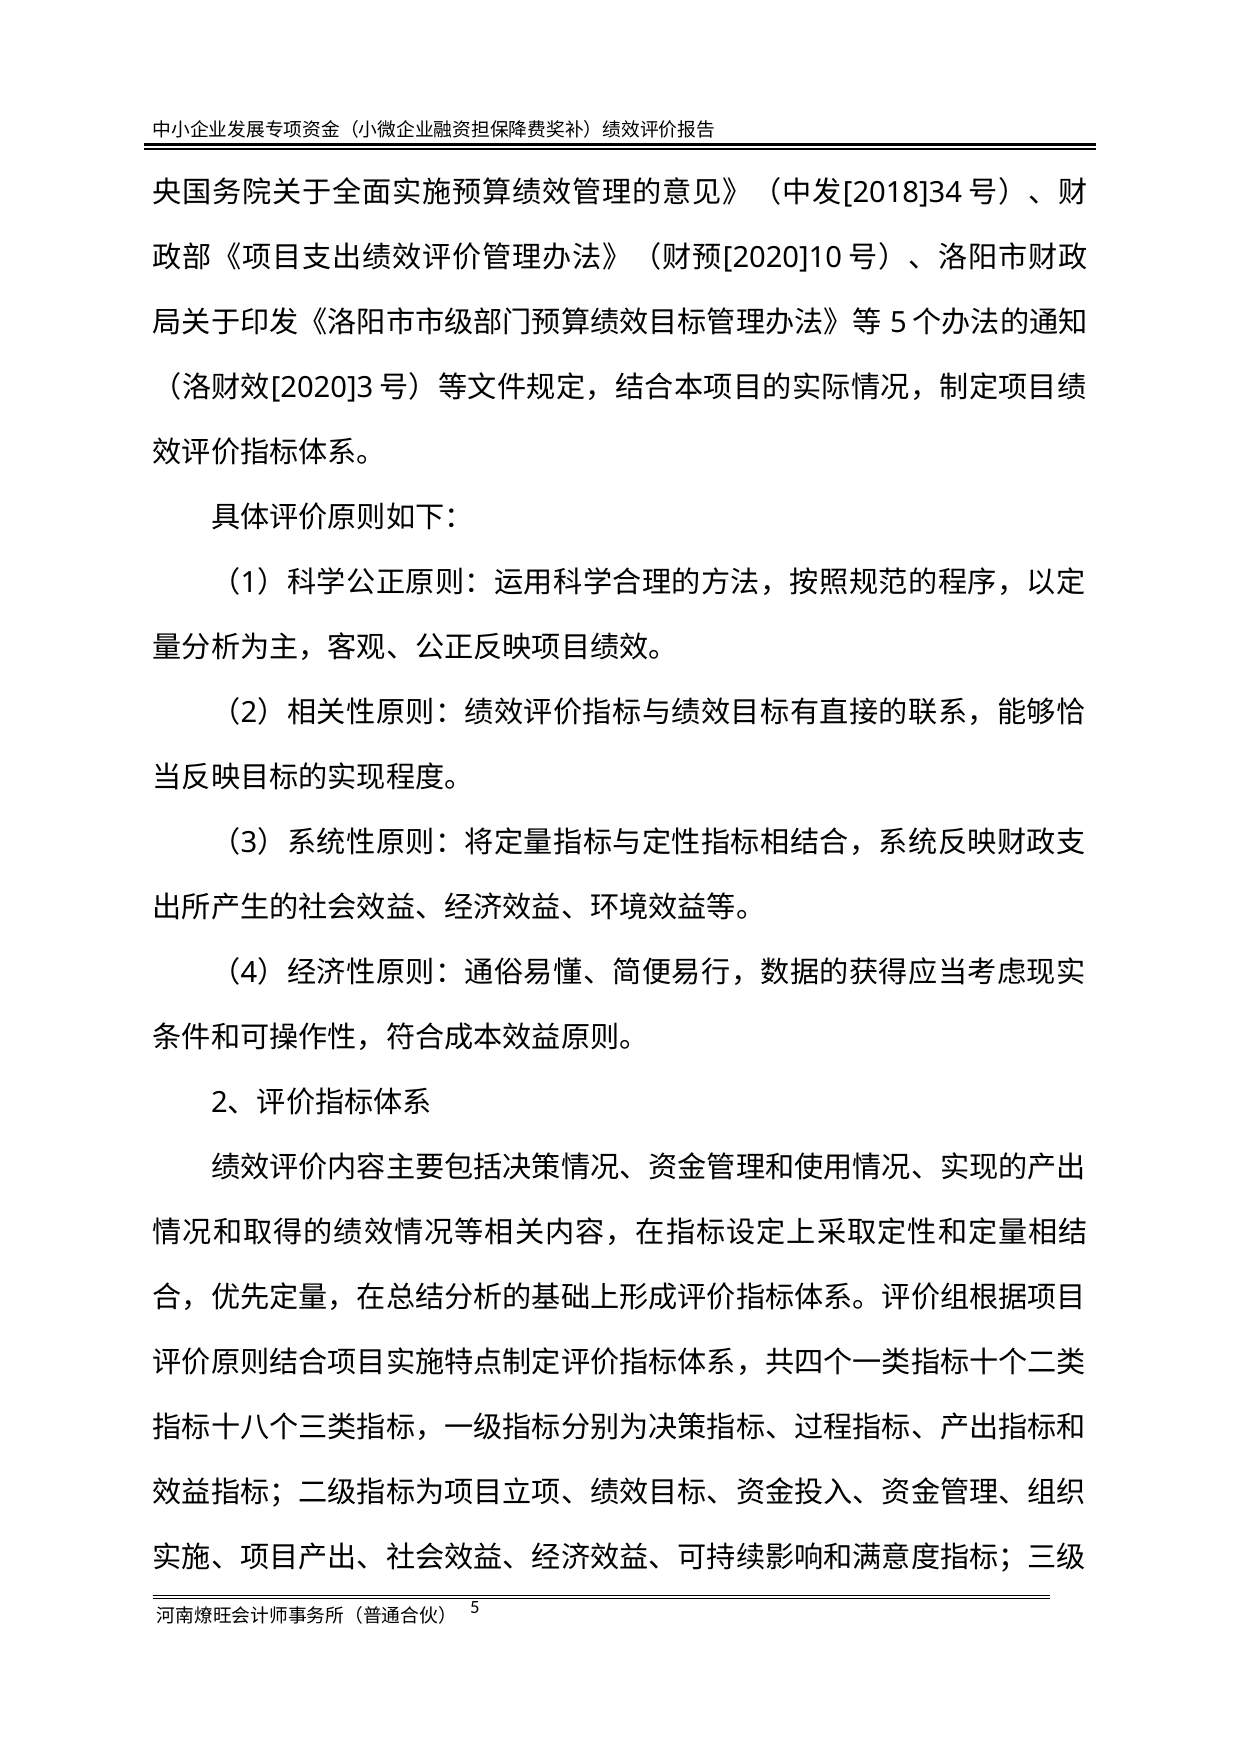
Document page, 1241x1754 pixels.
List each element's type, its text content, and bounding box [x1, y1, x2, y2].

list （1）科学公正原则：运用科学合理的方法，按照规范的程序，以定量分析为主，客观、公正反映项目绩效。 [152, 548, 1088, 678]
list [152, 158, 1088, 483]
list （2）相关性原则：绩效评价指标与绩效目标有直接的联系，能够恰当反映目标的实现程度。 [152, 678, 1088, 808]
list （4）经济性原则：通俗易懂、简便易行，数据的获得应当考虑现实条件和可操作性，符合成本效益原则。 [152, 938, 1088, 1068]
list 具体评价原则如下： [152, 483, 1088, 548]
list 评价指标体系 [152, 1068, 1088, 1133]
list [152, 1133, 1088, 1588]
list （3）系统性原则：将定量指标与定性指标相结合，系统反映财政支出所产生的社会效益、经济效益、环境效益等。 [152, 808, 1088, 938]
